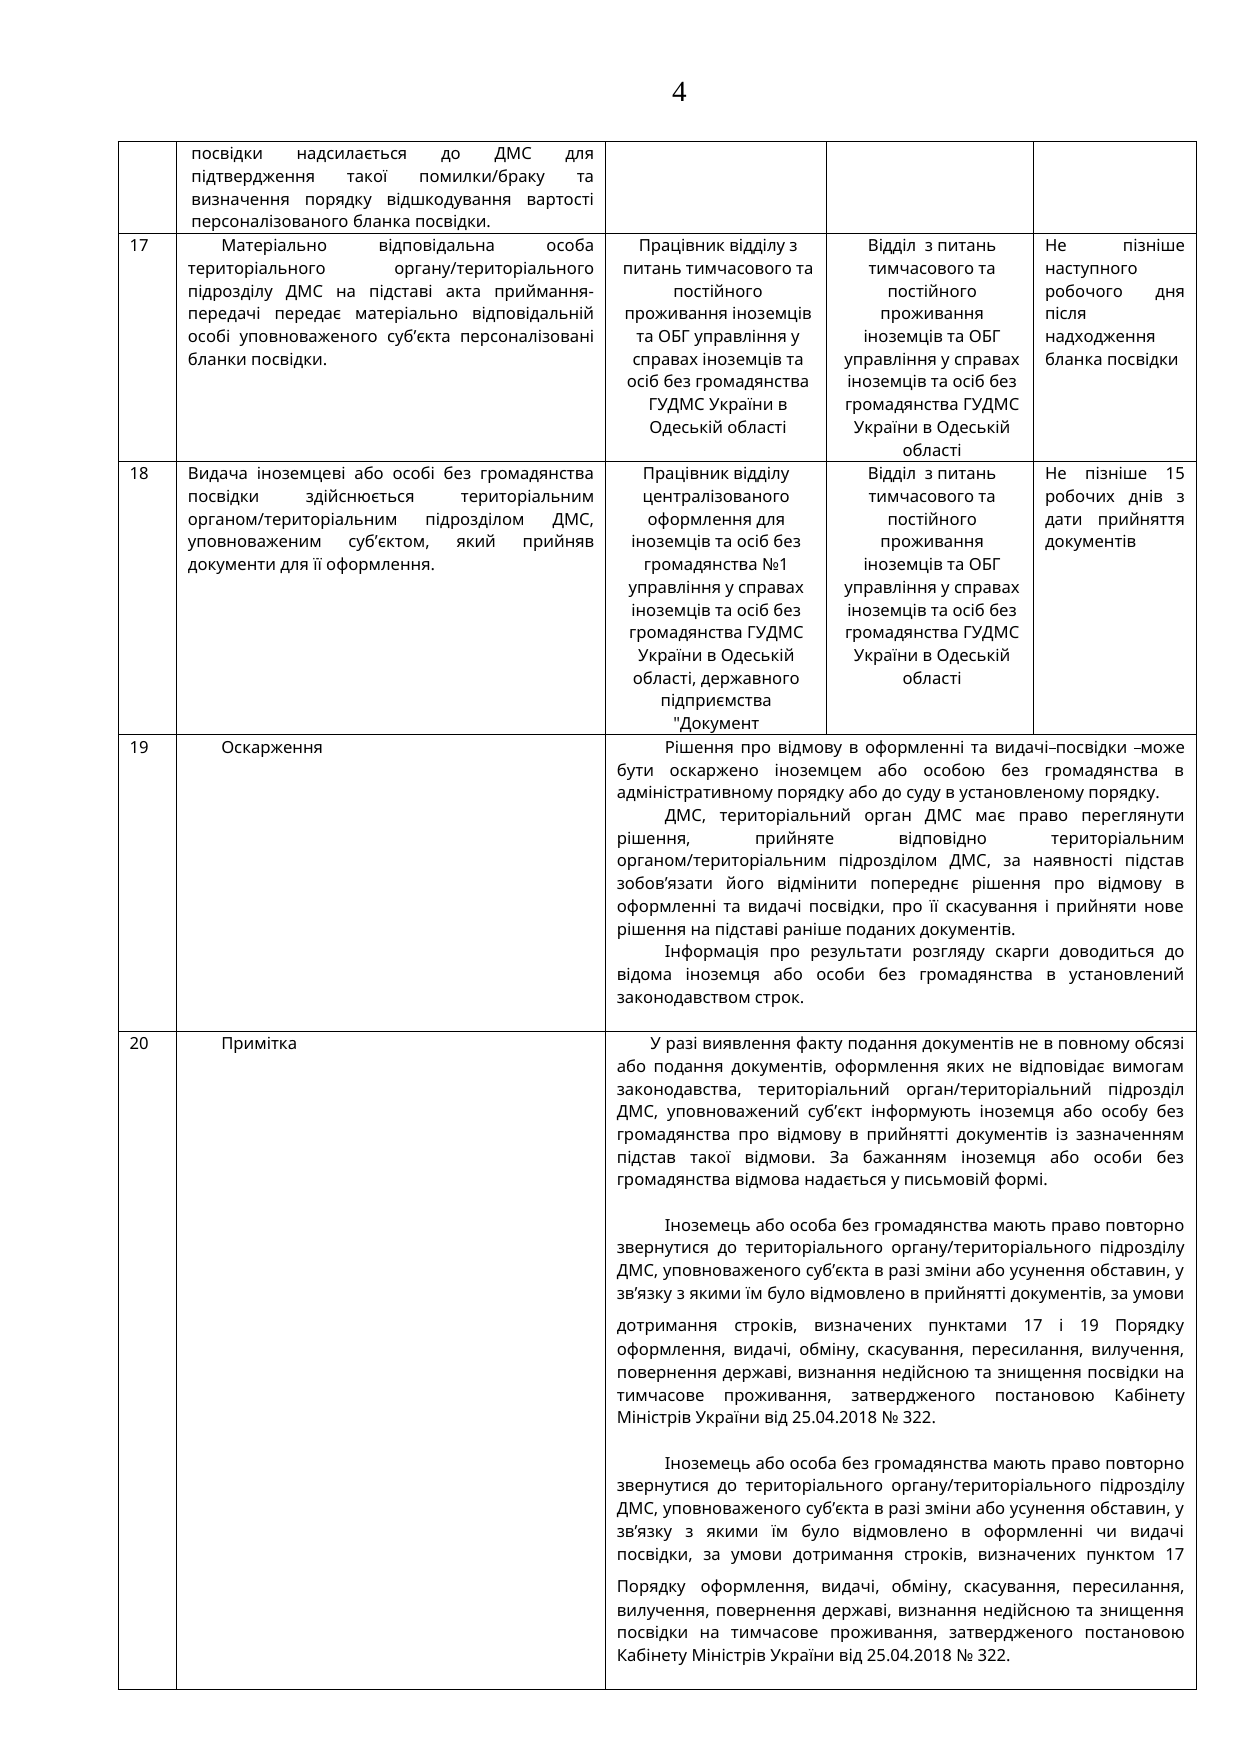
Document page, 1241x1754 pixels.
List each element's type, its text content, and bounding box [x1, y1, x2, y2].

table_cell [606, 1032, 1196, 1689]
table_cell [1034, 142, 1196, 233]
table_cell 20 [119, 1032, 176, 1689]
table_cell Рішення про відмову в оформленні та видачі посвідки може бути оскаржено іноземцем або особою без громадянства в адміністративному порядку або до суду в установленому порядку. ДМС, територіальний орган ДМС має право переглянути рішення, прийняте відповідно територіальним органом/територіальним підрозділом ДМС, за наявності підстав зобов’язати його відмінити попереднє рішення про відмову в оформленні та видачі посвідки, про її скасування і прийняти нове рішення на підставі раніше поданих документів. Інформація про результати розгляду скарги доводиться до відома іноземця або особи без громадянства в установлений законодавством строк. [606, 735, 1196, 1031]
table_cell Не пізніше 15 робочих днів з дати прийняття документів [1034, 462, 1196, 734]
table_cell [606, 142, 826, 233]
table_cell Працівник відділу централізованого оформлення для іноземців та осіб без громадянства №1 управління у справах іноземців та осіб без громадянства ГУДМС України в Одеській області, державного підприємства "Документ [606, 462, 826, 734]
table_cell Оскарження [177, 735, 605, 1031]
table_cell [177, 142, 605, 233]
table_cell 19 [119, 735, 176, 1031]
table_cell 17 [119, 234, 176, 461]
table_cell 16 [119, 142, 176, 233]
table_cell Не пізніше наступного робочого дня після надходження бланка посвідки [1034, 234, 1196, 461]
table_cell Видача іноземцеві або особі без громадянства посвідки здійснюється територіальним органом/територіальним підрозділом ДМС, уповноваженим суб’єктом, який прийняв документи для її оформлення. [177, 462, 605, 734]
table_cell 18 [119, 462, 176, 734]
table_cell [827, 142, 1033, 233]
table_cell Примітка [177, 1032, 605, 1689]
table_cell Матеріально відповідальна особа територіального органу/територіального підрозділу ДМС на підставі акта приймання-передачі передає матеріально відповідальній особі уповноваженого суб’єкта персоналізовані бланки посвідки. [177, 234, 605, 461]
